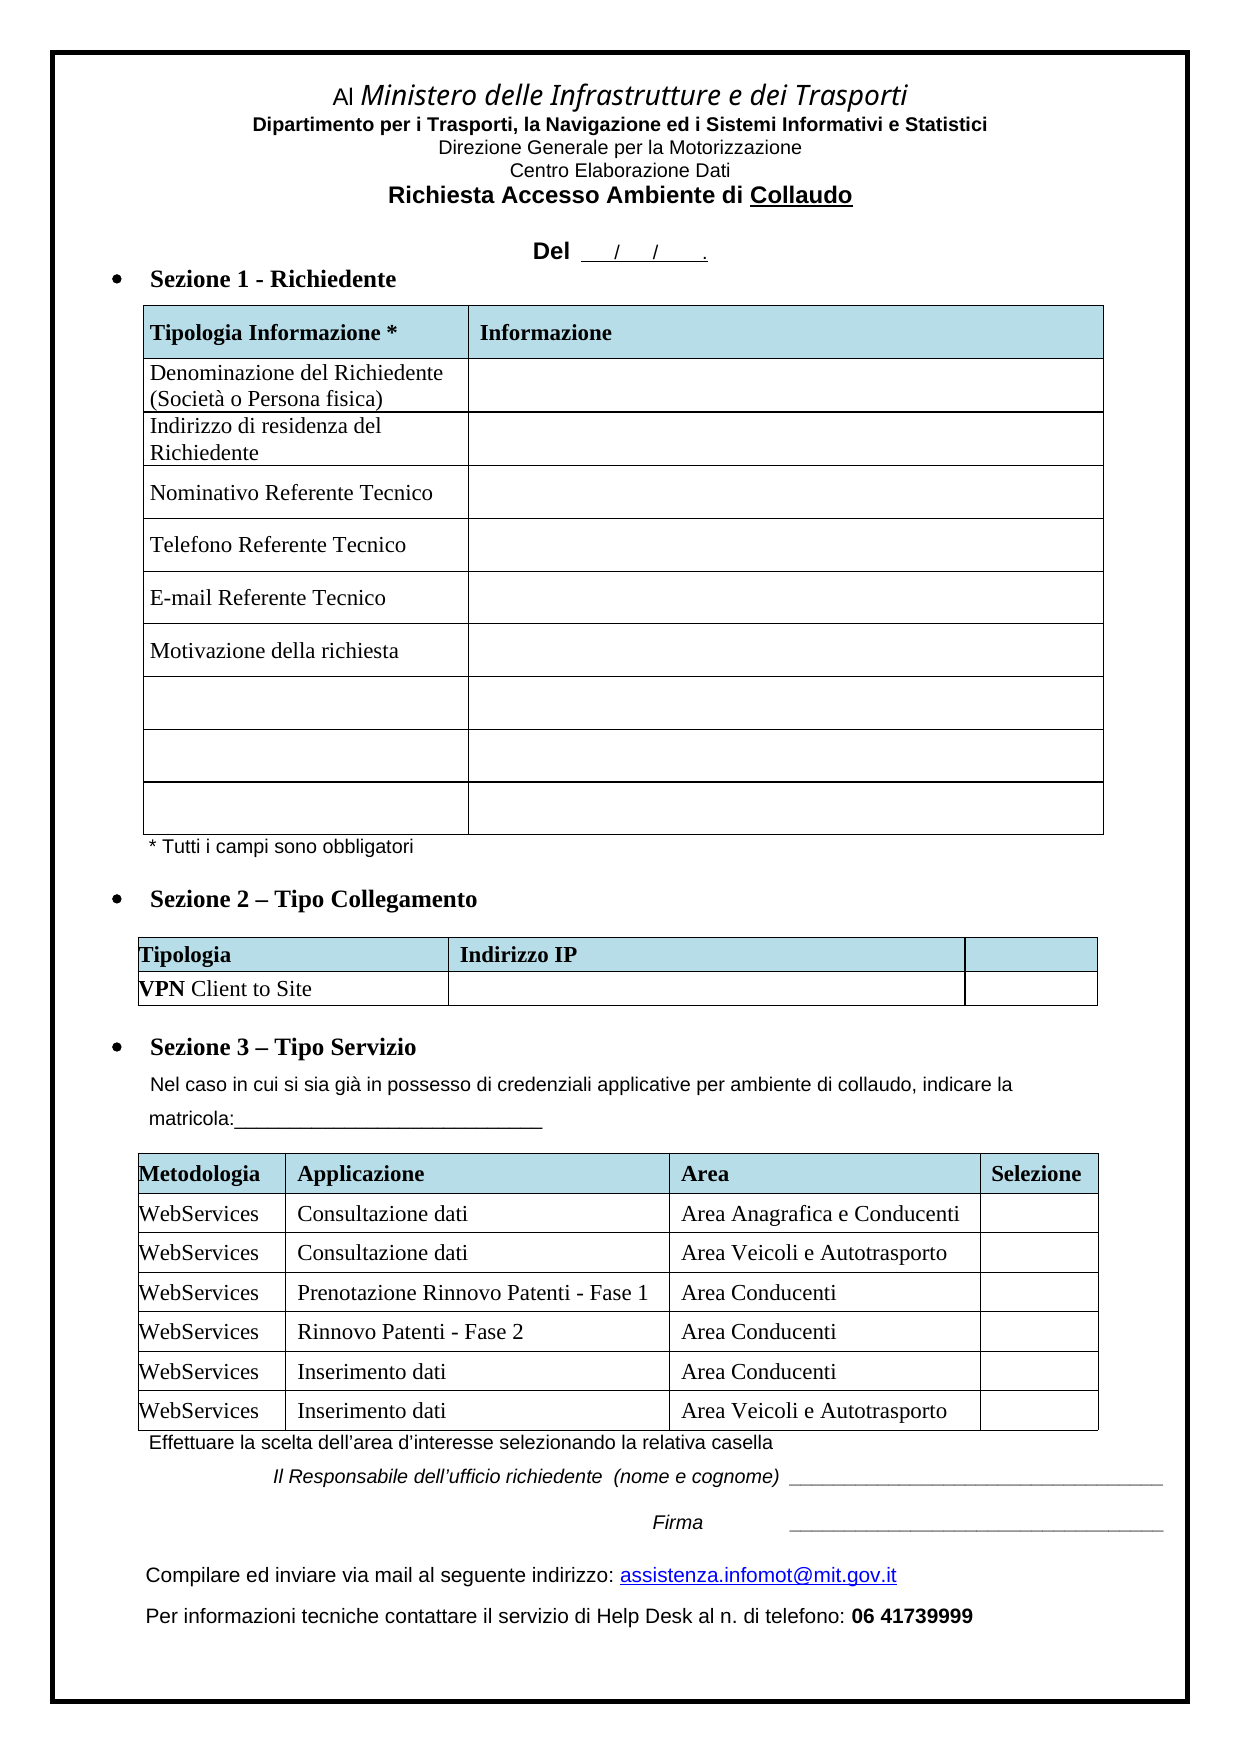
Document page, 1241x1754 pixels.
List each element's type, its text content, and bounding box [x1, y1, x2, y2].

table_cell Consultazione dati [286, 1194, 669, 1232]
table_cell Denominazione del Richiedente (Società o Persona fisica) [144, 359, 468, 411]
table_cell [469, 572, 1103, 623]
table_cell E-mail Referente Tecnico [144, 572, 468, 623]
table_cell Area Anagrafica e Conducenti [670, 1194, 980, 1232]
table_cell [469, 677, 1103, 729]
table_header Area [670, 1154, 980, 1193]
table_cell WebServices [139, 1194, 285, 1232]
list Sezione 2 – Tipo Collegamento [112, 884, 1165, 913]
table_cell WebServices [139, 1352, 285, 1390]
table_cell [981, 1391, 1098, 1430]
table_header Compilare ed inviare via mail al seguente indirizzo: assistenza.infomot@mit.gov.it [134, 1556, 1109, 1597]
table_cell Prenotazione Rinnovo Patenti - Fase 1 [286, 1273, 669, 1311]
table_cell VPN Client to Site [139, 972, 448, 1005]
table_cell Indirizzo di residenza del Richiedente [144, 413, 468, 465]
table_cell [469, 359, 1103, 411]
table_cell [469, 624, 1103, 676]
table_cell Area Veicoli e Autotrasporto [670, 1391, 980, 1430]
table_cell [469, 730, 1103, 781]
table_header Informazione [469, 306, 1103, 358]
table_header Metodologia [139, 1154, 285, 1193]
table_cell [981, 1312, 1098, 1351]
text Del / / . [75, 237, 1165, 264]
table_cell Inserimento dati [286, 1352, 669, 1390]
text Direzione Generale per la Motorizzazione [75, 136, 1165, 159]
table_cell [469, 413, 1103, 465]
table_cell [469, 783, 1103, 834]
table_cell [966, 972, 1097, 1005]
text Centro Elaborazione Dati [75, 159, 1165, 181]
table_cell Rinnovo Patenti - Fase 2 [286, 1312, 669, 1351]
table_cell WebServices [139, 1233, 285, 1272]
table_cell [144, 783, 468, 834]
table_header Tipologia [139, 938, 448, 971]
text Al Ministero delle Infrastrutture e dei Trasporti [75, 75, 1165, 113]
list Sezione 1 - Richiedente [112, 264, 1165, 293]
table_cell [469, 519, 1103, 571]
table_cell Area Conducenti [670, 1352, 980, 1390]
text Nel caso in cui si sia già in possesso di credenziali applicative per ambiente di collaudo, indicare la matricola:____________________________ [149, 1073, 1165, 1130]
text Effettuare la scelta dell’area d’interesse selezionando la relativa casella [75, 1431, 1165, 1453]
table_cell WebServices [139, 1273, 285, 1311]
table_header Indirizzo IP [449, 938, 964, 971]
table_cell Area Conducenti [670, 1273, 980, 1311]
table_cell Consultazione dati [286, 1233, 669, 1272]
table_cell Telefono Referente Tecnico [144, 519, 468, 571]
table_cell [981, 1233, 1098, 1272]
table_cell [144, 730, 468, 781]
table_header Tipologia Informazione * [144, 306, 468, 358]
text Richiesta Accesso Ambiente di Collaudo [75, 181, 1165, 209]
table_cell [981, 1273, 1098, 1311]
table_cell [144, 677, 468, 729]
table_header [966, 938, 1097, 971]
table_cell Inserimento dati [286, 1391, 669, 1430]
table_cell [469, 466, 1103, 518]
table_cell Motivazione della richiesta [144, 624, 468, 676]
text Il Responsabile dell’ufficio richiedente (nome e cognome) __________________________________ [75, 1465, 1165, 1488]
table_cell Area Conducenti [670, 1312, 980, 1351]
table_cell Area Veicoli e Autotrasporto [670, 1233, 980, 1272]
text Dipartimento per i Trasporti, la Navigazione ed i Sistemi Informativi e Statistici [75, 113, 1165, 136]
table_cell Per informazioni tecniche contattare il servizio di Help Desk al n. di telefono: 06 41739999 [134, 1598, 1109, 1639]
table_cell Nominativo Referente Tecnico [144, 466, 468, 518]
text * Tutti i campi sono obbligatori [75, 835, 1165, 858]
text Firma __________________________________ [75, 1511, 1165, 1533]
table_header Applicazione [286, 1154, 669, 1193]
table_cell [449, 972, 964, 1005]
table_cell [981, 1194, 1098, 1232]
table_cell [981, 1352, 1098, 1390]
table_header Selezione [981, 1154, 1098, 1193]
table_cell WebServices [139, 1312, 285, 1351]
table_cell WebServices [139, 1391, 285, 1430]
list Sezione 3 – Tipo Servizio [112, 1032, 1165, 1061]
